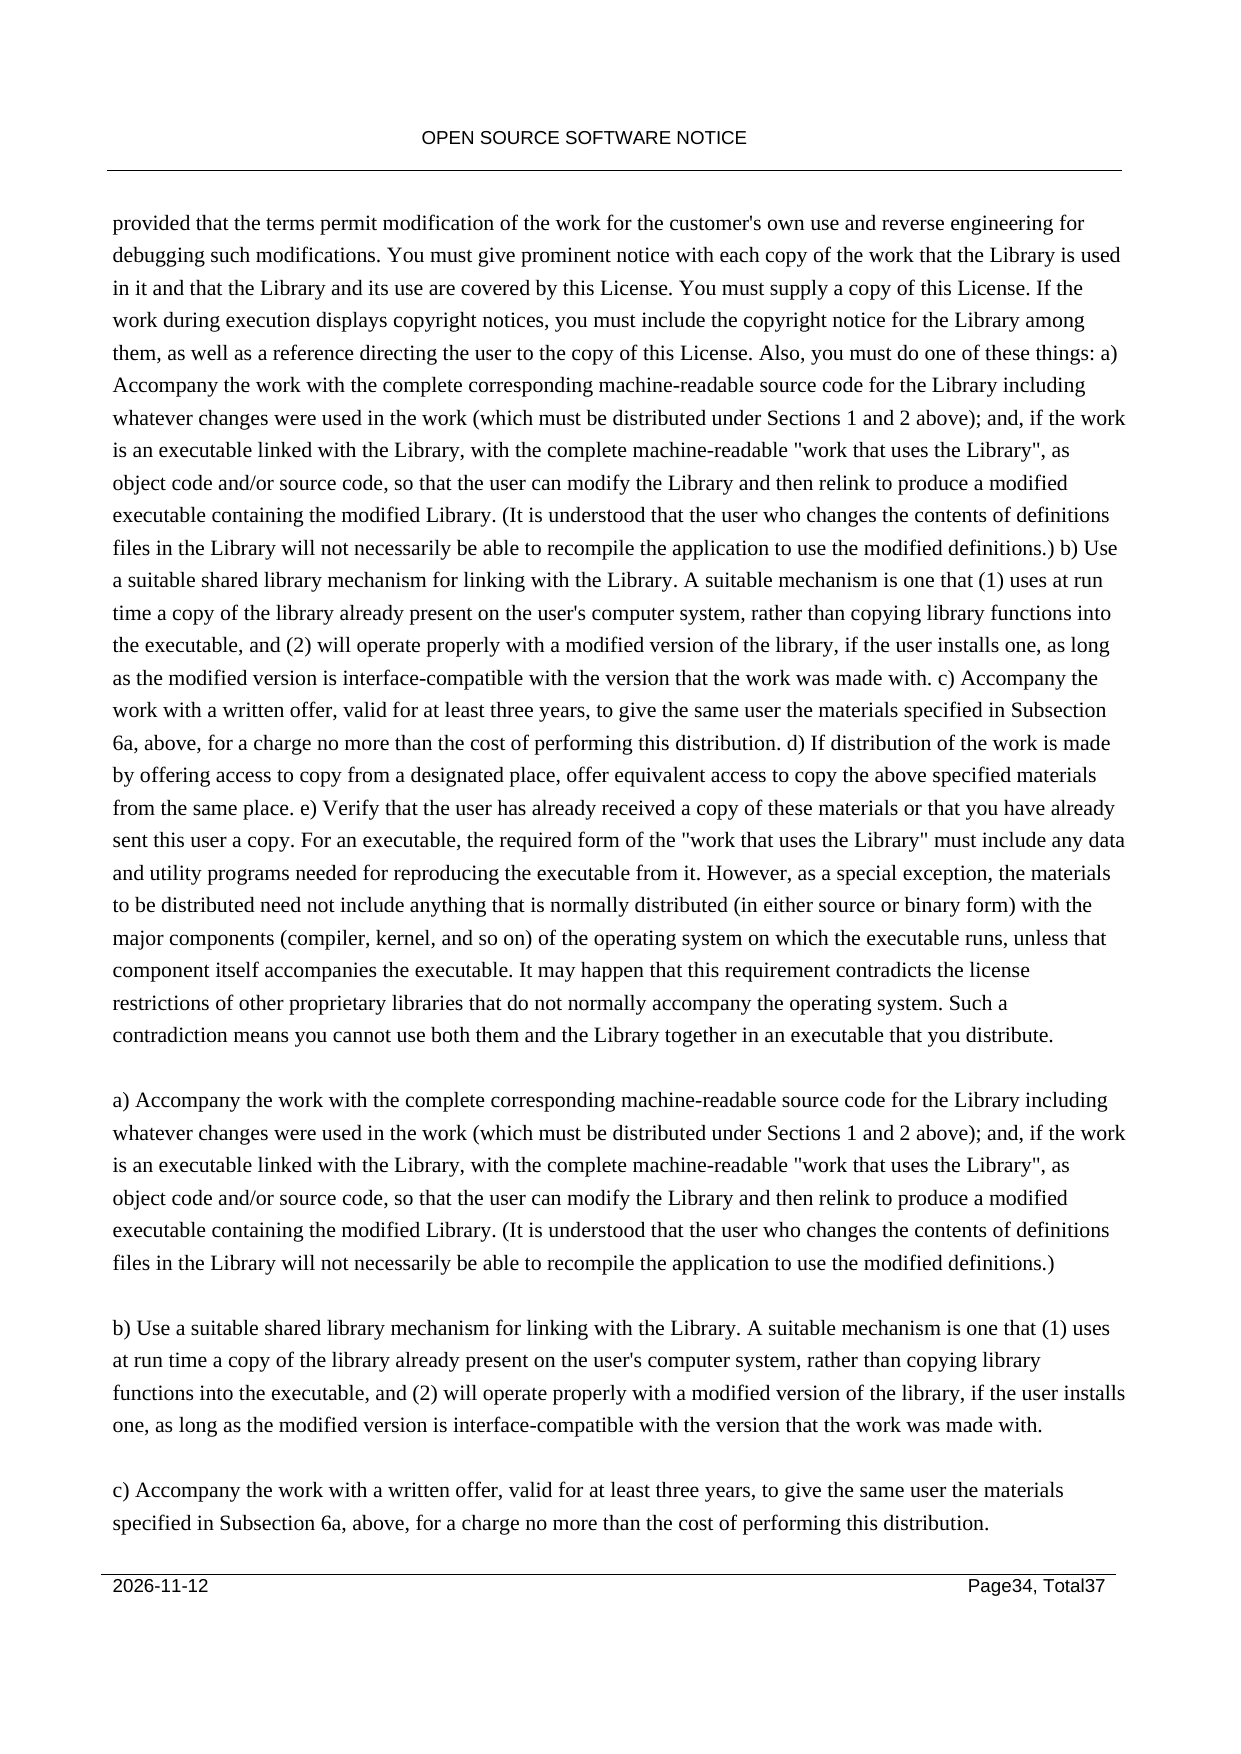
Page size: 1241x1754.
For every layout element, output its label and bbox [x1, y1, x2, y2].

text [112, 206, 1128, 1539]
